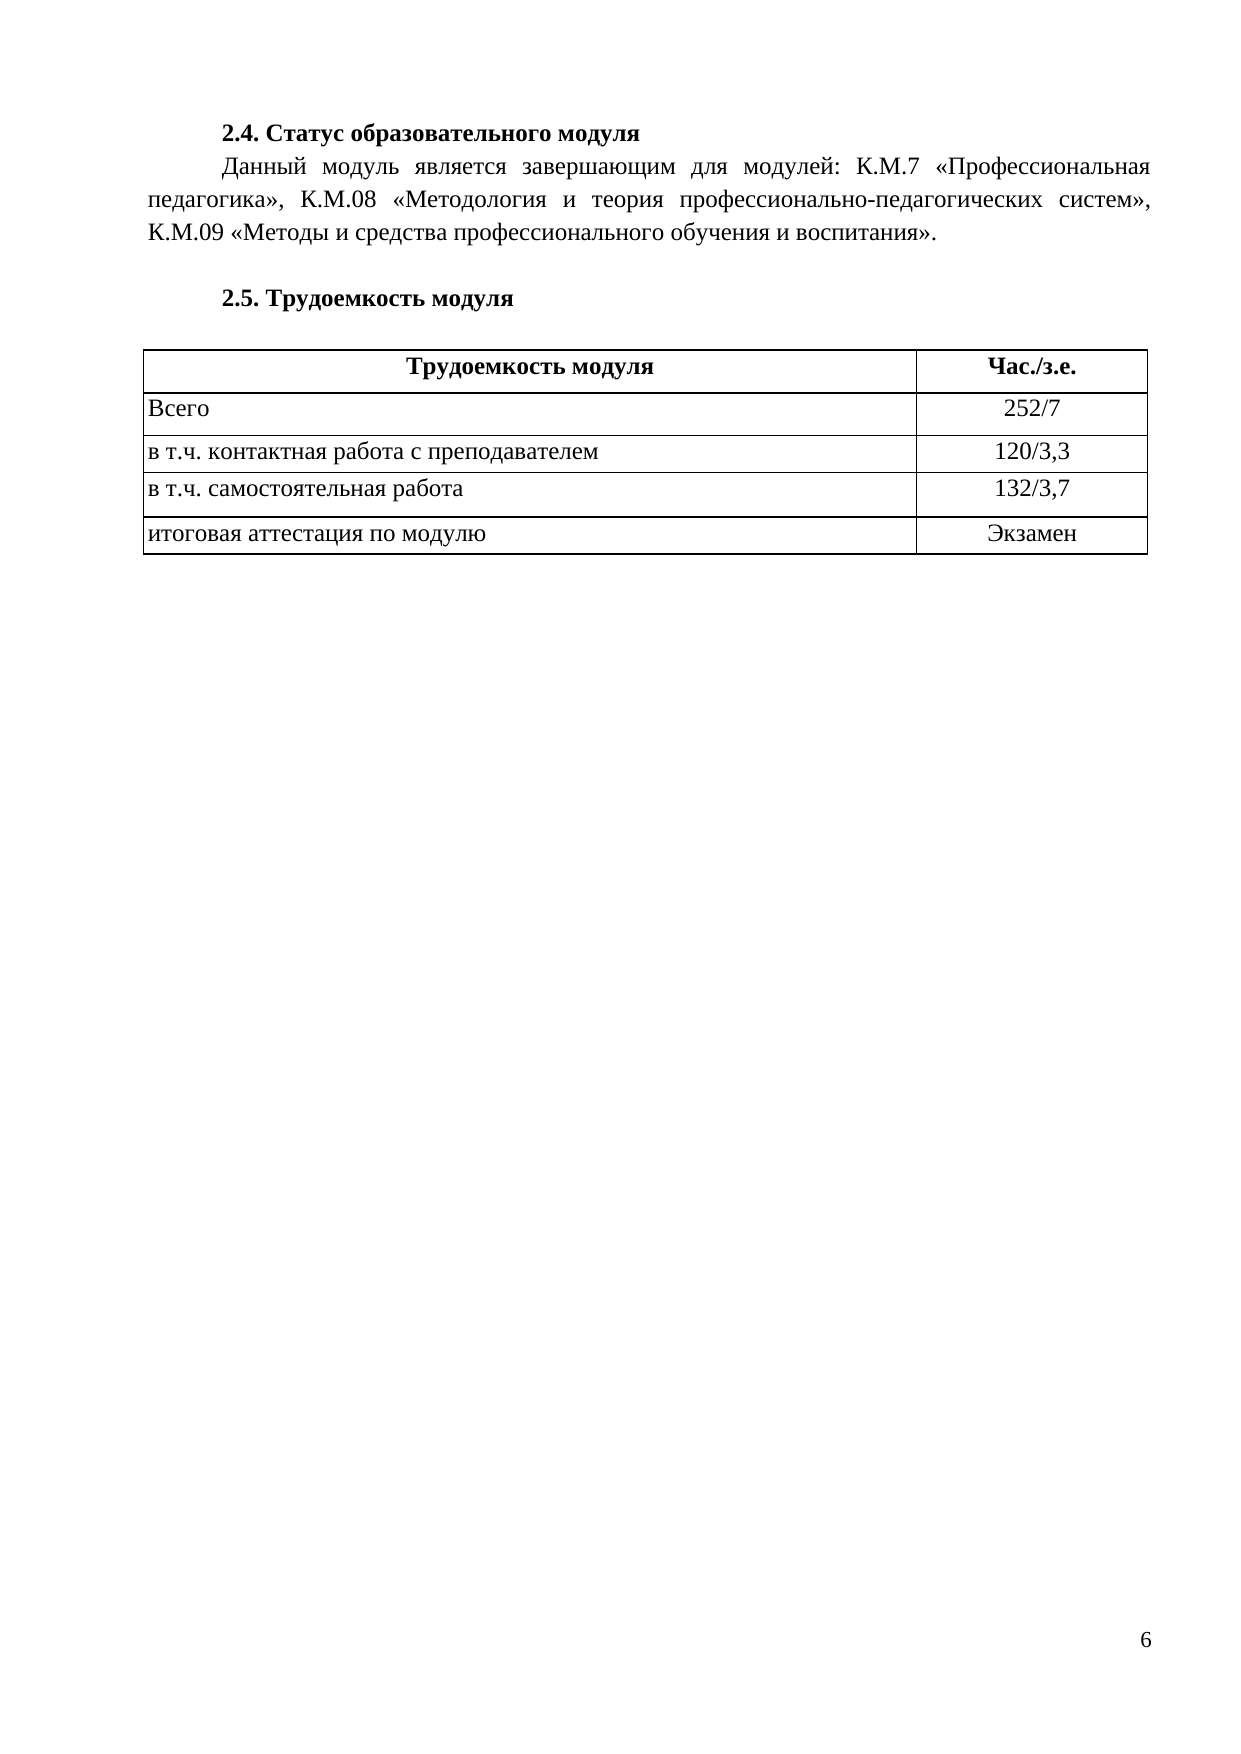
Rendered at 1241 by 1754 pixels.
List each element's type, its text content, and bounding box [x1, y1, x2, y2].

table_cell итоговая аттестация по модулю [144, 518, 916, 553]
table_cell в т.ч. контактная работа с преподавателем [144, 436, 916, 472]
table_cell Экзамен [917, 518, 1147, 553]
text Данный модуль является завершающим для модулей: К.М.7 «Профессиональная педагогика», К.М.08 «Методология и теория профессионально-педагогических систем», К.М.09 «Методы и средства профессионального обучения и воспитания». [148, 151, 1152, 246]
text 2.4. Статус образовательного модуля [148, 118, 1152, 147]
text 2.5. Трудоемкость модуля [148, 283, 1138, 312]
table_header Трудоемкость модуля [144, 351, 916, 392]
table_cell Всего [144, 394, 916, 435]
table_cell 252/7 [917, 394, 1147, 435]
table_cell 120/3,3 [917, 436, 1147, 472]
table_cell в т.ч. самостоятельная работа [144, 473, 916, 516]
table_cell 132/3,7 [917, 473, 1147, 516]
table_header Час./з.е. [917, 351, 1147, 392]
